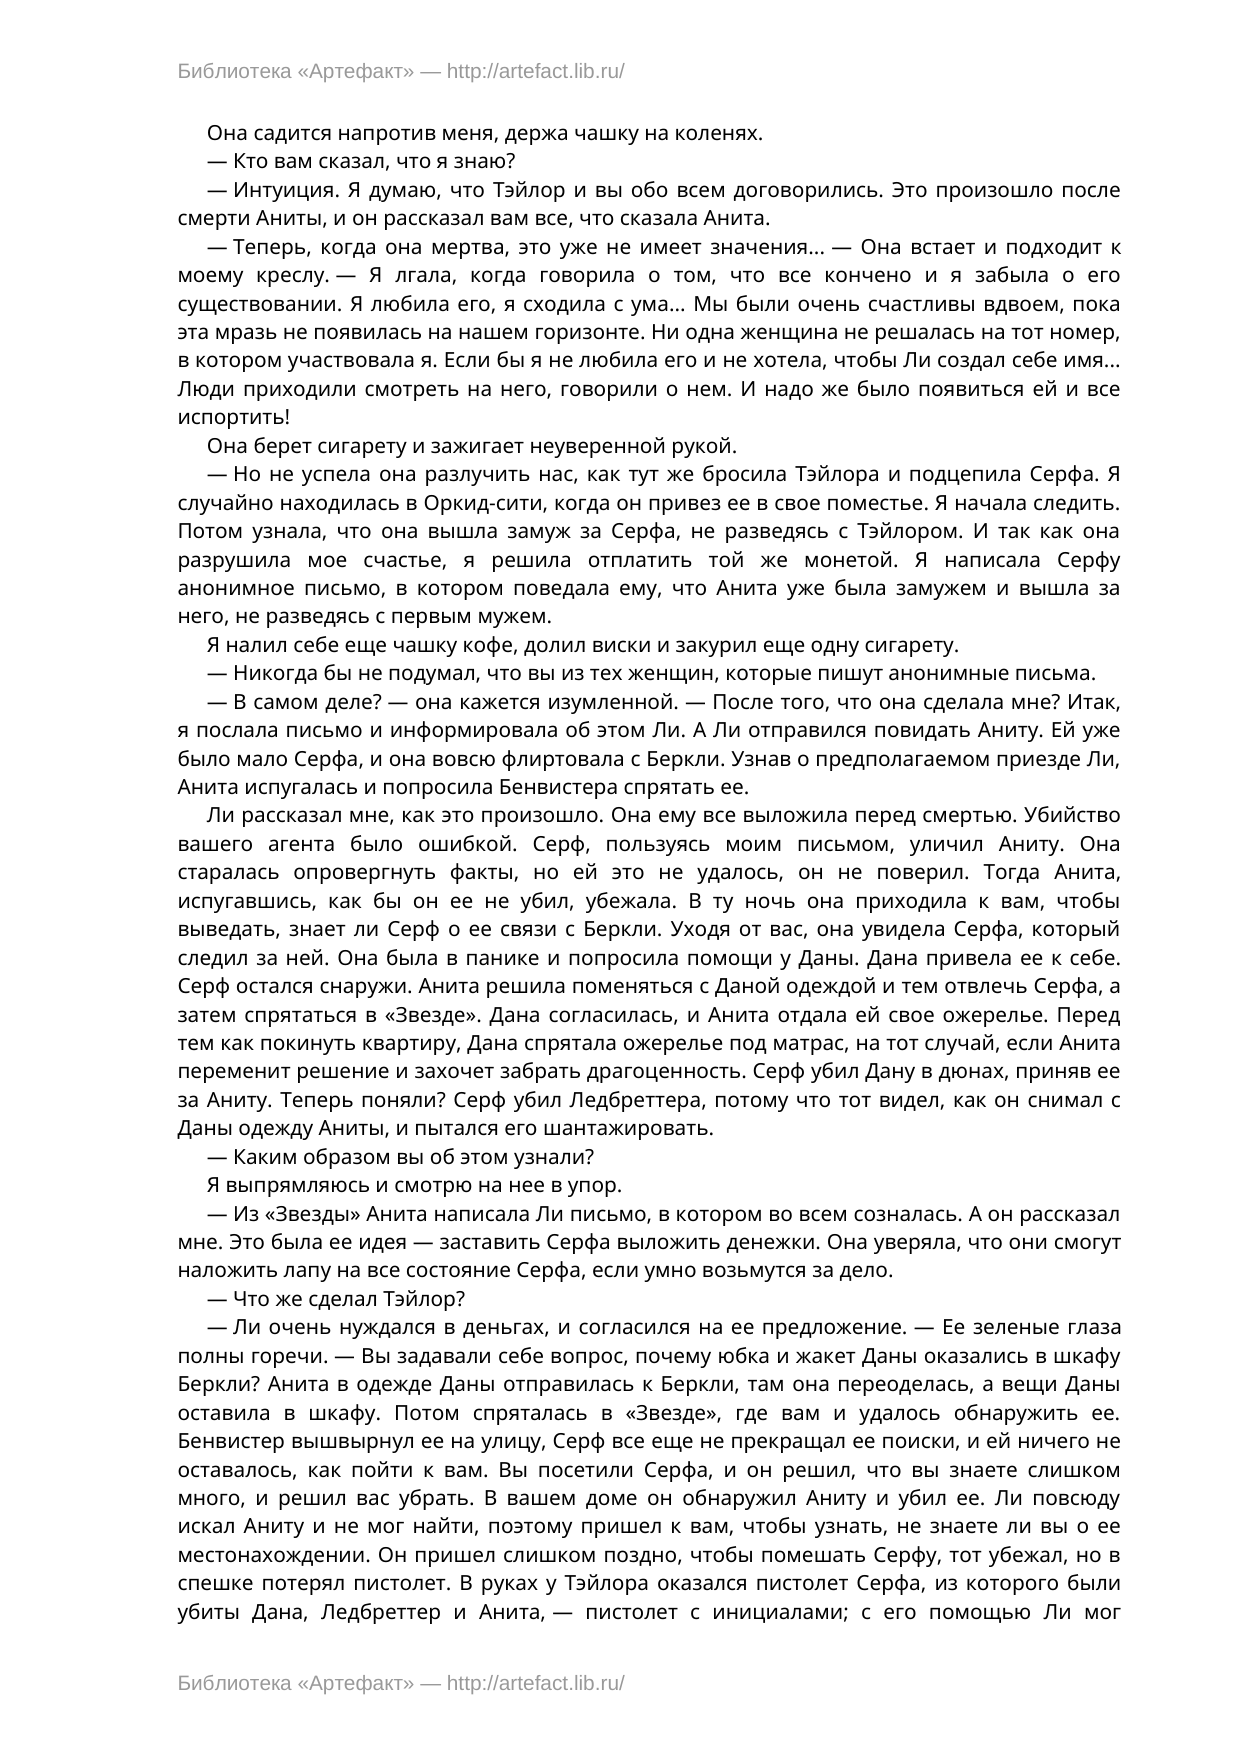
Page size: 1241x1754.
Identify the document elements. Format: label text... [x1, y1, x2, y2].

text — В самом деле? — она кажется изумленной. — После того, что она сделала мне? Итак, я послала письмо и информировала об этом Ли. А Ли отправился повидать Аниту. Ей уже было мало Серфа, и она вовсю флиртовала с Беркли. Узнав о предполагаемом приезде Ли, Анита испугалась и попросила Бенвистера спрятать ее. [177, 687, 1122, 801]
text — Никогда бы не подумал, что вы из тех женщин, которые пишут анонимные письма. [177, 658, 1122, 687]
text Ли рассказал мне, как это произошло. Она ему все выложила перед смертью. Убийство вашего агента было ошибкой. Серф, пользуясь моим письмом, уличил Аниту. Она старалась опровергнуть факты, но ей это не удалось, он не поверил. Тогда Анита, испугавшись, как бы он ее не убил, убежала. В ту ночь она приходила к вам, чтобы выведать, знает ли Серф о ее связи с Беркли. Уходя от вас, она увидела Серфа, который следил за ней. Она была в панике и попросила помощи у Даны. Дана привела ее к себе. Серф остался снаружи. Анита решила поменяться с Даной одеждой и тем отвлечь Серфа, а затем спрятаться в «Звезде». Дана согласилась, и Анита отдала ей свое ожерелье. Перед тем как покинуть квартиру, Дана спрятала ожерелье под матрас, на тот случай, если Анита переменит решение и захочет забрать драгоценность. Серф убил Дану в дюнах, приняв ее за Аниту. Теперь поняли? Серф убил Ледбреттера, потому что тот видел, как он снимал с Даны одежду Аниты, и пытался его шантажировать. [177, 801, 1122, 1142]
text — Теперь, когда она мертва, это уже не имеет значения... — Она встает и подходит к моему креслу. — Я лгала, когда говорила о том, что все кончено и я забыла о его существовании. Я любила его, я сходила с ума... Мы были очень счастливы вдвоем, пока эта мразь не появилась на нашем горизонте. Ни одна женщина не решалась на тот номер, в котором участвовала я. Если бы я не любила его и не хотела, чтобы Ли создал себе имя... Люди приходили смотреть на него, говорили о нем. И надо же было появиться ей и все испортить! [177, 232, 1122, 431]
text Она садится напротив меня, держа чашку на коленях. [177, 118, 1122, 147]
text Я выпрямляюсь и смотрю на нее в упор. [177, 1170, 1122, 1199]
text — Каким образом вы об этом узнали? [177, 1142, 1122, 1170]
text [177, 1312, 1122, 1625]
text — Из «Звезды» Анита написала Ли письмо, в котором во всем созналась. А он рассказал мне. Это была ее идея — заставить Серфа выложить денежки. Она уверяла, что они смогут наложить лапу на все состояние Серфа, если умно возьмутся за дело. [177, 1199, 1122, 1284]
text Она берет сигарету и зажигает неуверенной рукой. [177, 431, 1122, 459]
text — Кто вам сказал, что я знаю? [177, 147, 1122, 175]
text — Интуиция. Я думаю, что Тэйлор и вы обо всем договорились. Это произошло после смерти Аниты, и он рассказал вам все, что сказала Анита. [177, 175, 1122, 232]
text — Но не успела она разлучить нас, как тут же бросила Тэйлора и подцепила Серфа. Я случайно находилась в Оркид-сити, когда он привез ее в свое поместье. Я начала следить. Потом узнала, что она вышла замуж за Серфа, не разведясь с Тэйлором. И так как она разрушила мое счастье, я решила отплатить той же монетой. Я написала Серфу анонимное письмо, в котором поведала ему, что Анита уже была замужем и вышла за него, не разведясь с первым мужем. [177, 459, 1122, 630]
text — Что же сделал Тэйлор? [177, 1284, 1122, 1312]
text Я налил себе еще чашку кофе, долил виски и закурил еще одну сигарету. [177, 630, 1122, 658]
